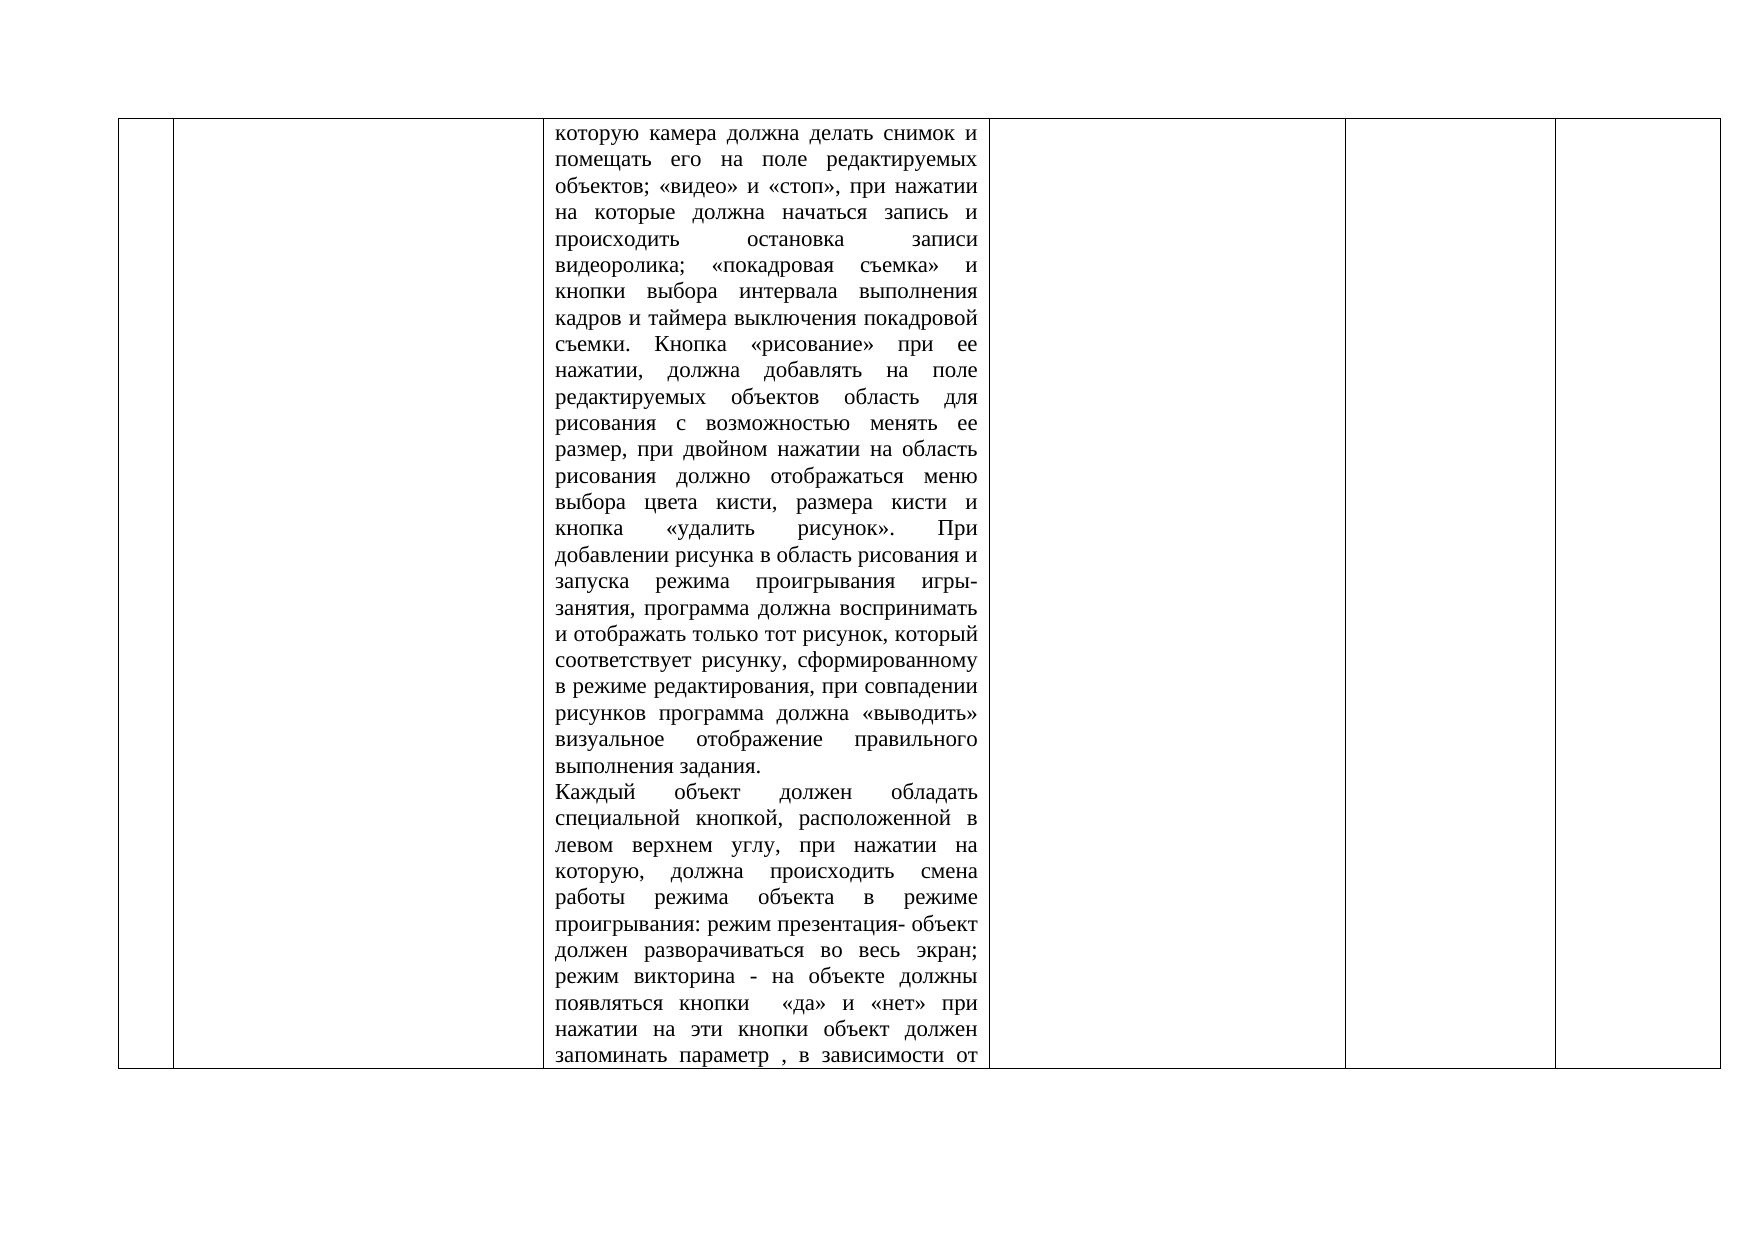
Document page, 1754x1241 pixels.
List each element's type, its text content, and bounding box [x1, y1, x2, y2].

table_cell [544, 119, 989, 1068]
table_cell [1556, 119, 1720, 1068]
table_cell [1346, 119, 1555, 1068]
table_cell [990, 119, 1345, 1068]
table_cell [174, 119, 543, 1068]
table_cell 1 [119, 119, 173, 1068]
